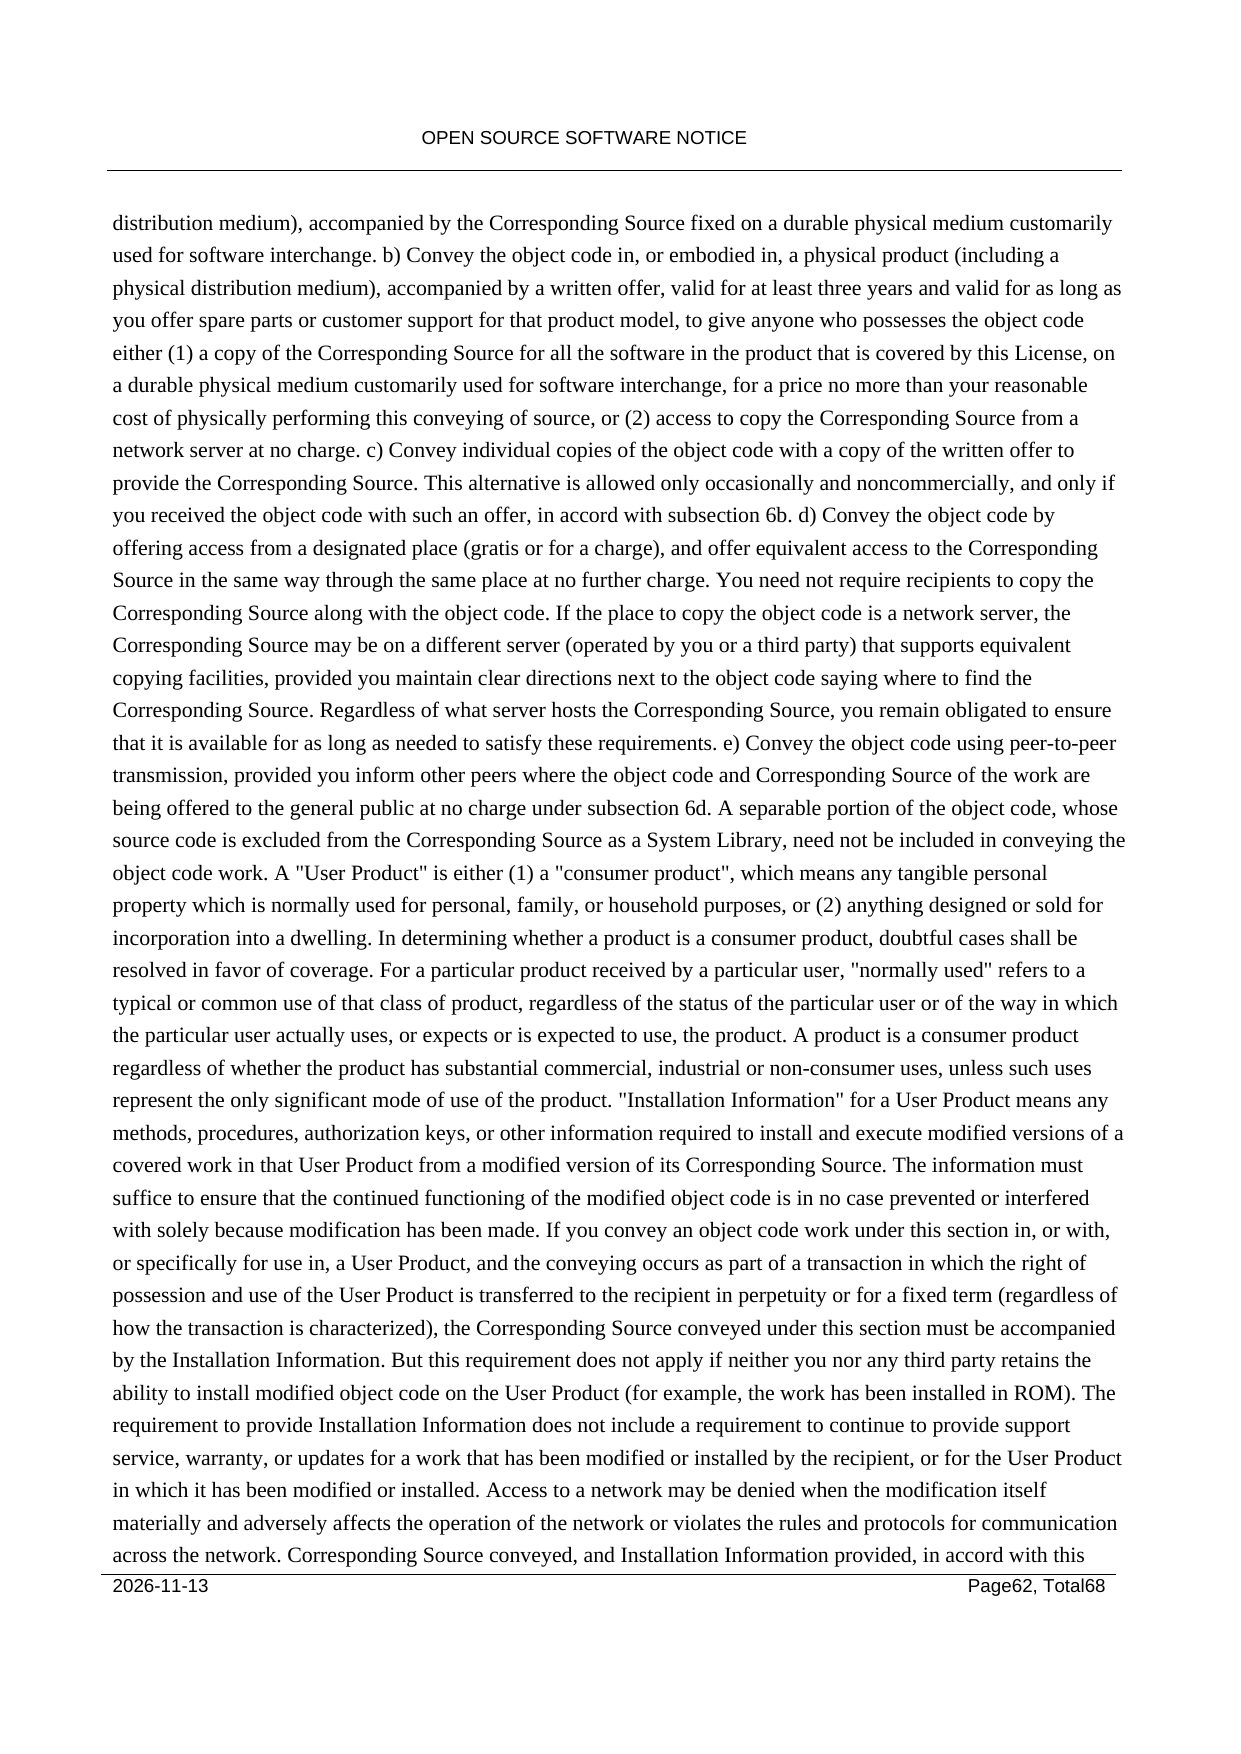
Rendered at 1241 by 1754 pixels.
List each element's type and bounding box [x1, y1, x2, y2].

text [112, 206, 1128, 1571]
